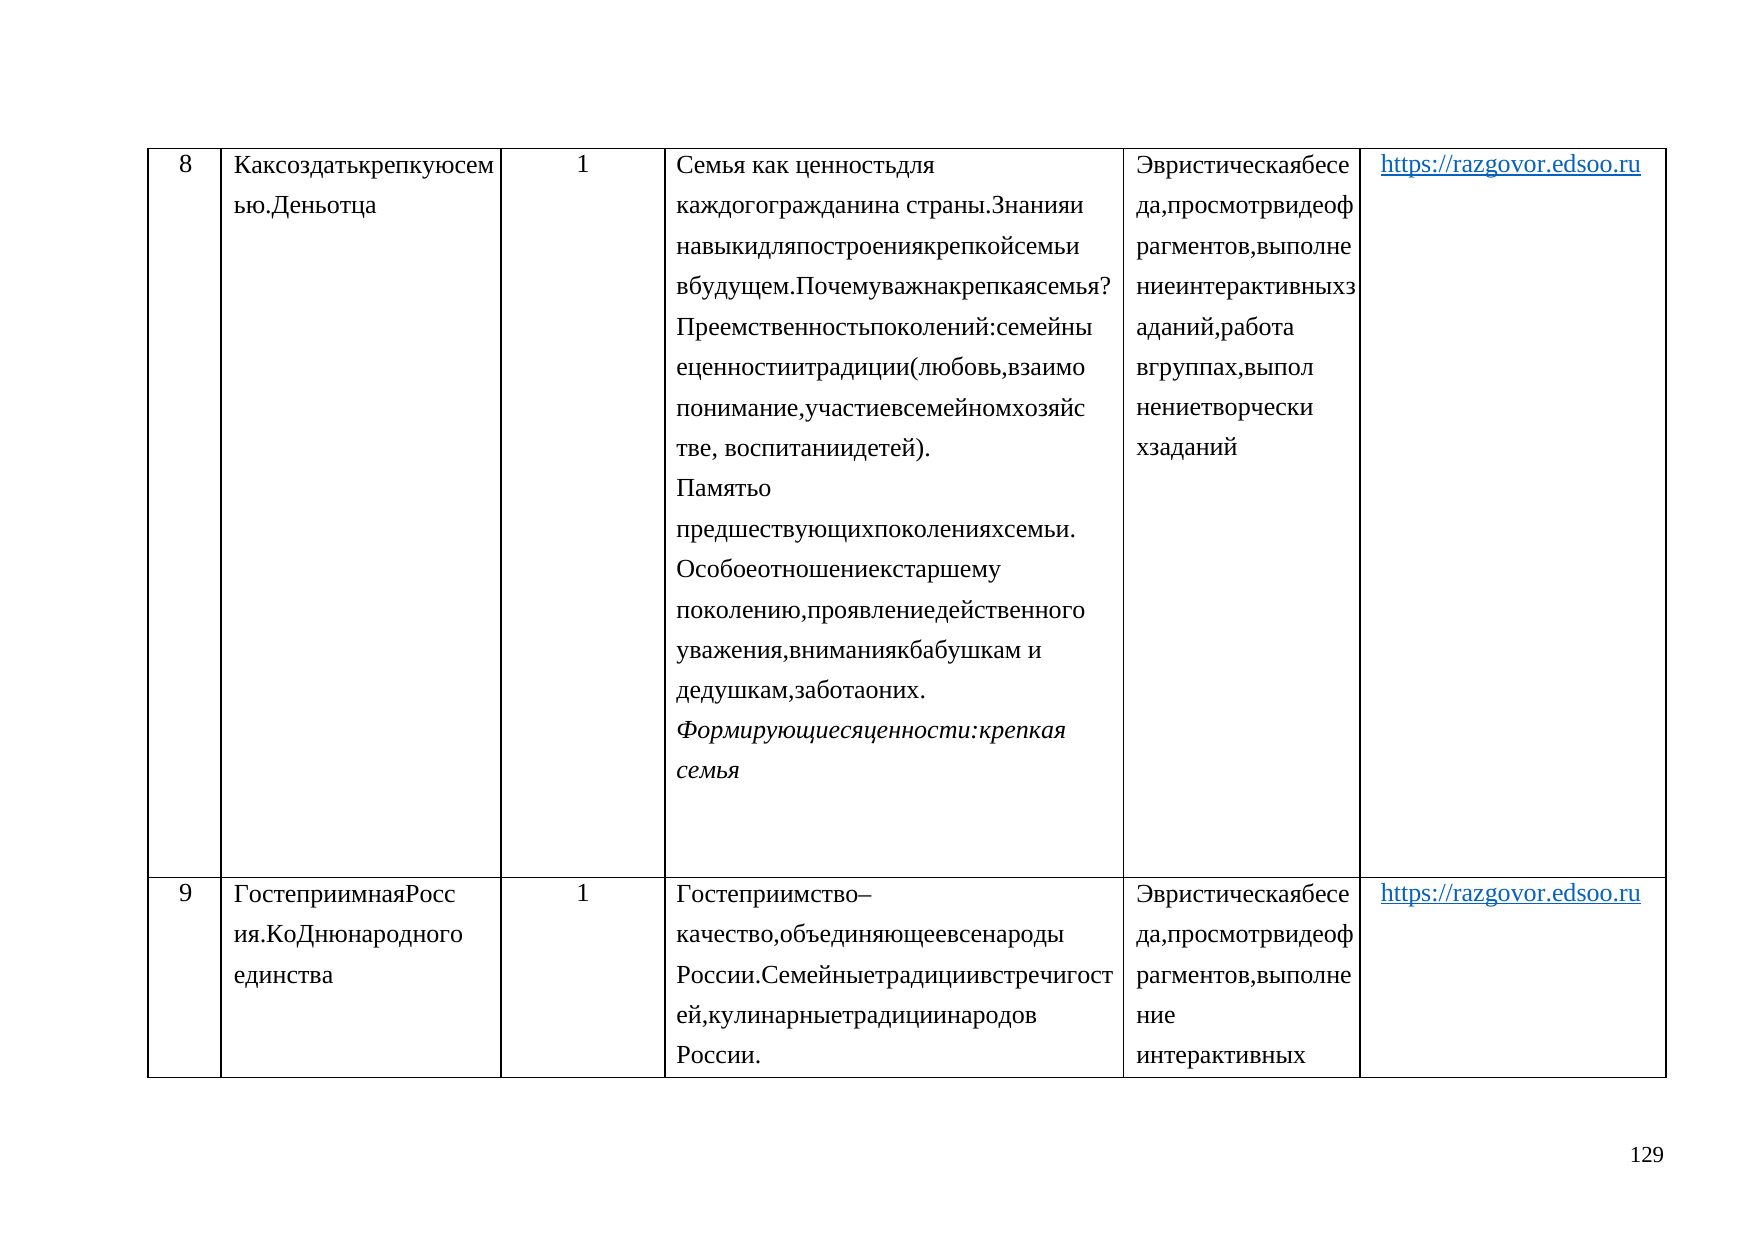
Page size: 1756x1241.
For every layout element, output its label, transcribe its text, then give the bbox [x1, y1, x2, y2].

table_header Семья как ценностьдля каждогогражданина страны.Знанияи навыкидляпостроениякрепкойсемьи вбудущем.Почемуважнакрепкаясемья? Преемственностьпоколений:семейныеценностиитрадиции(любовь,взаимопонимание,участиевсемейномхозяйстве, воспитаниидетей). Памятьо предшествующихпоколенияхсемьи.Особоеотношениекстаршему поколению,проявлениедейственногоуважения,вниманиякбабушкам и дедушкам,заботаоних. Формирующиесяценности:крепкая семья [666, 149, 1123, 877]
table_cell ГостеприимнаяРоссия.КоДнюнародногоединства [222, 878, 500, 1077]
table_header 1 [502, 149, 664, 877]
table_cell 1 [502, 878, 664, 1077]
table_cell Эвристическаябеседа,просмотрвидеофрагментов,выполнение интерактивных [1124, 878, 1359, 1077]
table_header Каксоздатькрепкуюсемью.Деньотца [222, 149, 500, 877]
table_header 8 [149, 149, 220, 877]
table_cell https://razgovor.edsoo.ru [1361, 878, 1665, 1077]
table_cell Гостеприимство– качество,объединяющеевсенароды России.Семейныетрадициивстречигостей,кулинарныетрадициинародов России. [666, 878, 1123, 1077]
table_cell 9 [149, 878, 220, 1077]
table_header Эвристическаябеседа,просмотрвидеофрагментов,выполнениеинтерактивныхзаданий,работа вгруппах,выполнениетворческихзаданий [1124, 149, 1359, 877]
table_header https://razgovor.edsoo.ru [1361, 149, 1665, 877]
